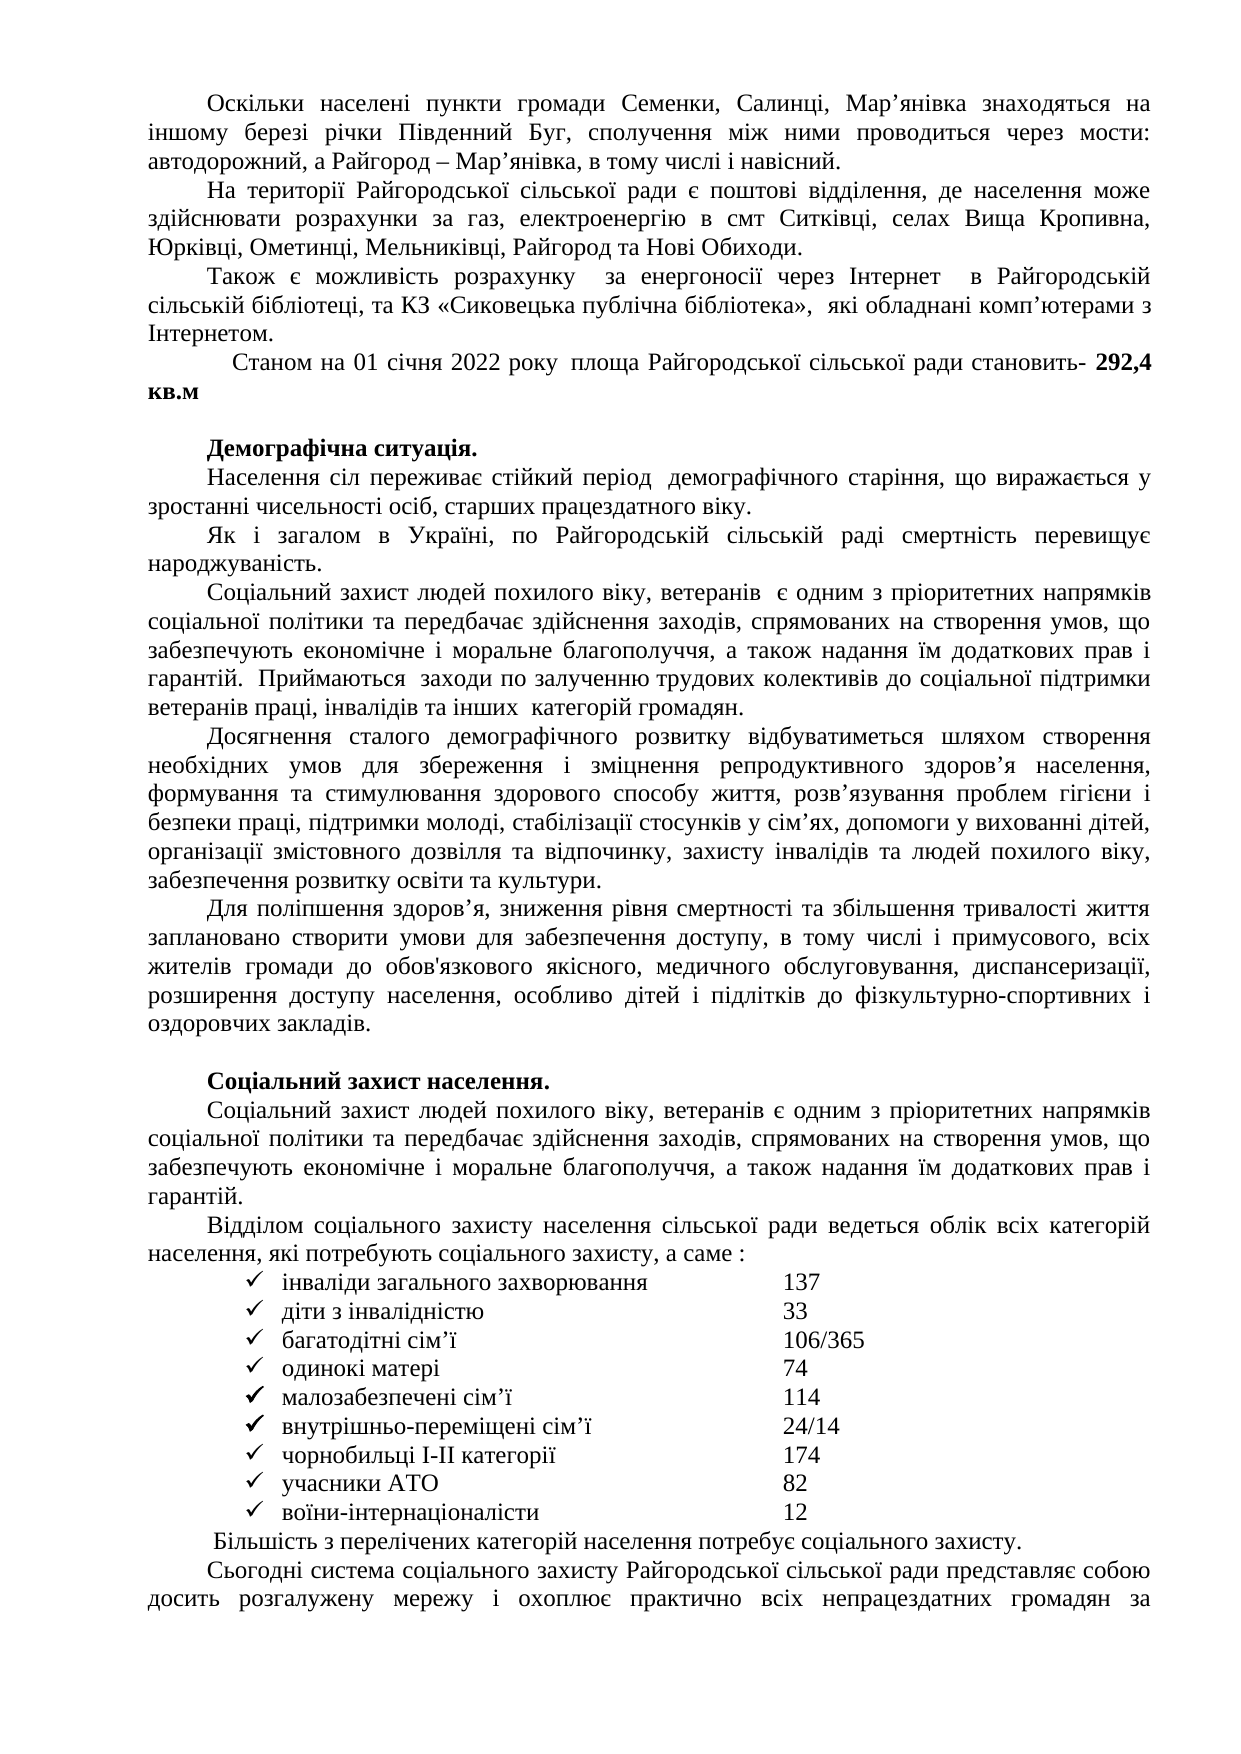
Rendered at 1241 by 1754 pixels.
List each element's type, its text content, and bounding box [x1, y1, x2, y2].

text Демографічна ситуація. [148, 433, 1152, 462]
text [148, 1555, 1152, 1612]
text Досягнення сталого демографічного розвитку відбуватиметься шляхом створення необхідних умов для збереження і зміцнення репродуктивного здоров’я населення, формування та стимулювання здорового способу життя, розв’язування проблем гігієни і безпеки праці, підтримки молоді, стабілізації стосунків у сім’ях, допомоги у вихованні дітей, організації змістовного дозвілля та відпочинку, захисту інвалідів та людей похилого віку, забезпечення розвитку освіти та культури. [148, 721, 1152, 893]
list одинокі матері 74 [244, 1353, 1152, 1382]
list чорнобильці І-ІІ категорії 174 [244, 1440, 1152, 1468]
list діти з інвалідністю 33 [244, 1296, 1152, 1325]
text Оскільки населені пункти громади Семенки, Салинці, Мар’янівка знаходяться на іншому березі річки Південний Буг, сполучення між ними проводиться через мости: автодорожний, а Райгород – Мар’янівка, в тому числі і навісний. [148, 88, 1152, 175]
text Як і загалом в Україні, по Райгородській сільській раді смертність перевищує народжуваність. [148, 520, 1152, 577]
text На території Райгородської сільської ради є поштові відділення, де населення може здійснювати розрахунки за газ, електроенергію в смт Ситківці, селах Вища Кропивна, Юрківці, Ометинці, Мельниківці, Райгород та Нові Обиходи. [148, 175, 1152, 261]
list інваліди загального захворювання 137 [244, 1267, 1152, 1296]
list багатодітні сім’ї 106/365 [244, 1325, 1152, 1353]
list учасники АТО 82 [244, 1468, 1152, 1497]
list малозабезпечені сім’ї 114 [244, 1382, 1152, 1411]
text Для поліпшення здоров’я, зниження рівня смертності та збільшення тривалості життя заплановано створити умови для забезпечення доступу, в тому числі і примусового, всіх жителів громади до обов'язкового якісного, медичного обслуговування, диспансеризації, розширення доступу населення, особливо дітей і підлітків до фізкультурно-спортивних і оздоровчих закладів. [148, 893, 1152, 1037]
list воїни-інтернаціоналісти 12 [244, 1497, 1152, 1526]
text Відділом соціального захисту населення сільської ради ведеться облік всіх категорій населення, які потребують соціального захисту, а саме : [148, 1210, 1152, 1267]
list внутрішньо-переміщені сім’ї 24/14 [244, 1411, 1152, 1440]
text Станом на 01 січня 2022 року площа Райгородської сільської ради становить- 292,4 кв.м [148, 347, 1152, 405]
text Населення сіл переживає стійкий період демографічного старіння, що виражається у зростанні чисельності осіб, старших працездатного віку. [148, 462, 1152, 520]
text Соціальний захист населення. [148, 1066, 1152, 1095]
text Соціальний захист людей похилого віку, ветеранів є одним з пріоритетних напрямків соціальної політики та передбачає здійснення заходів, спрямованих на створення умов, що забезпечують економічне і моральне благополуччя, а також надання їм додаткових прав і гарантій. [148, 1095, 1152, 1210]
text Також є можливість розрахунку за енергоносії через Інтернет в Райгородській сільській бібліотеці, та КЗ «Сиковецька публічна бібліотека», які обладнані комп’ютерами з Інтернетом. [148, 261, 1152, 347]
text Більшість з перелічених категорій населення потребує соціального захисту. [148, 1526, 1152, 1555]
text Соціальний захист людей похилого віку, ветеранів є одним з пріоритетних напрямків соціальної політики та передбачає здійснення заходів, спрямованих на створення умов, що забезпечують економічне і моральне благополуччя, а також надання їм додаткових прав і гарантій. Приймаються заходи по залученню трудових колективів до соціальної підтримки ветеранів праці, інвалідів та інших категорій громадян. [148, 577, 1152, 721]
